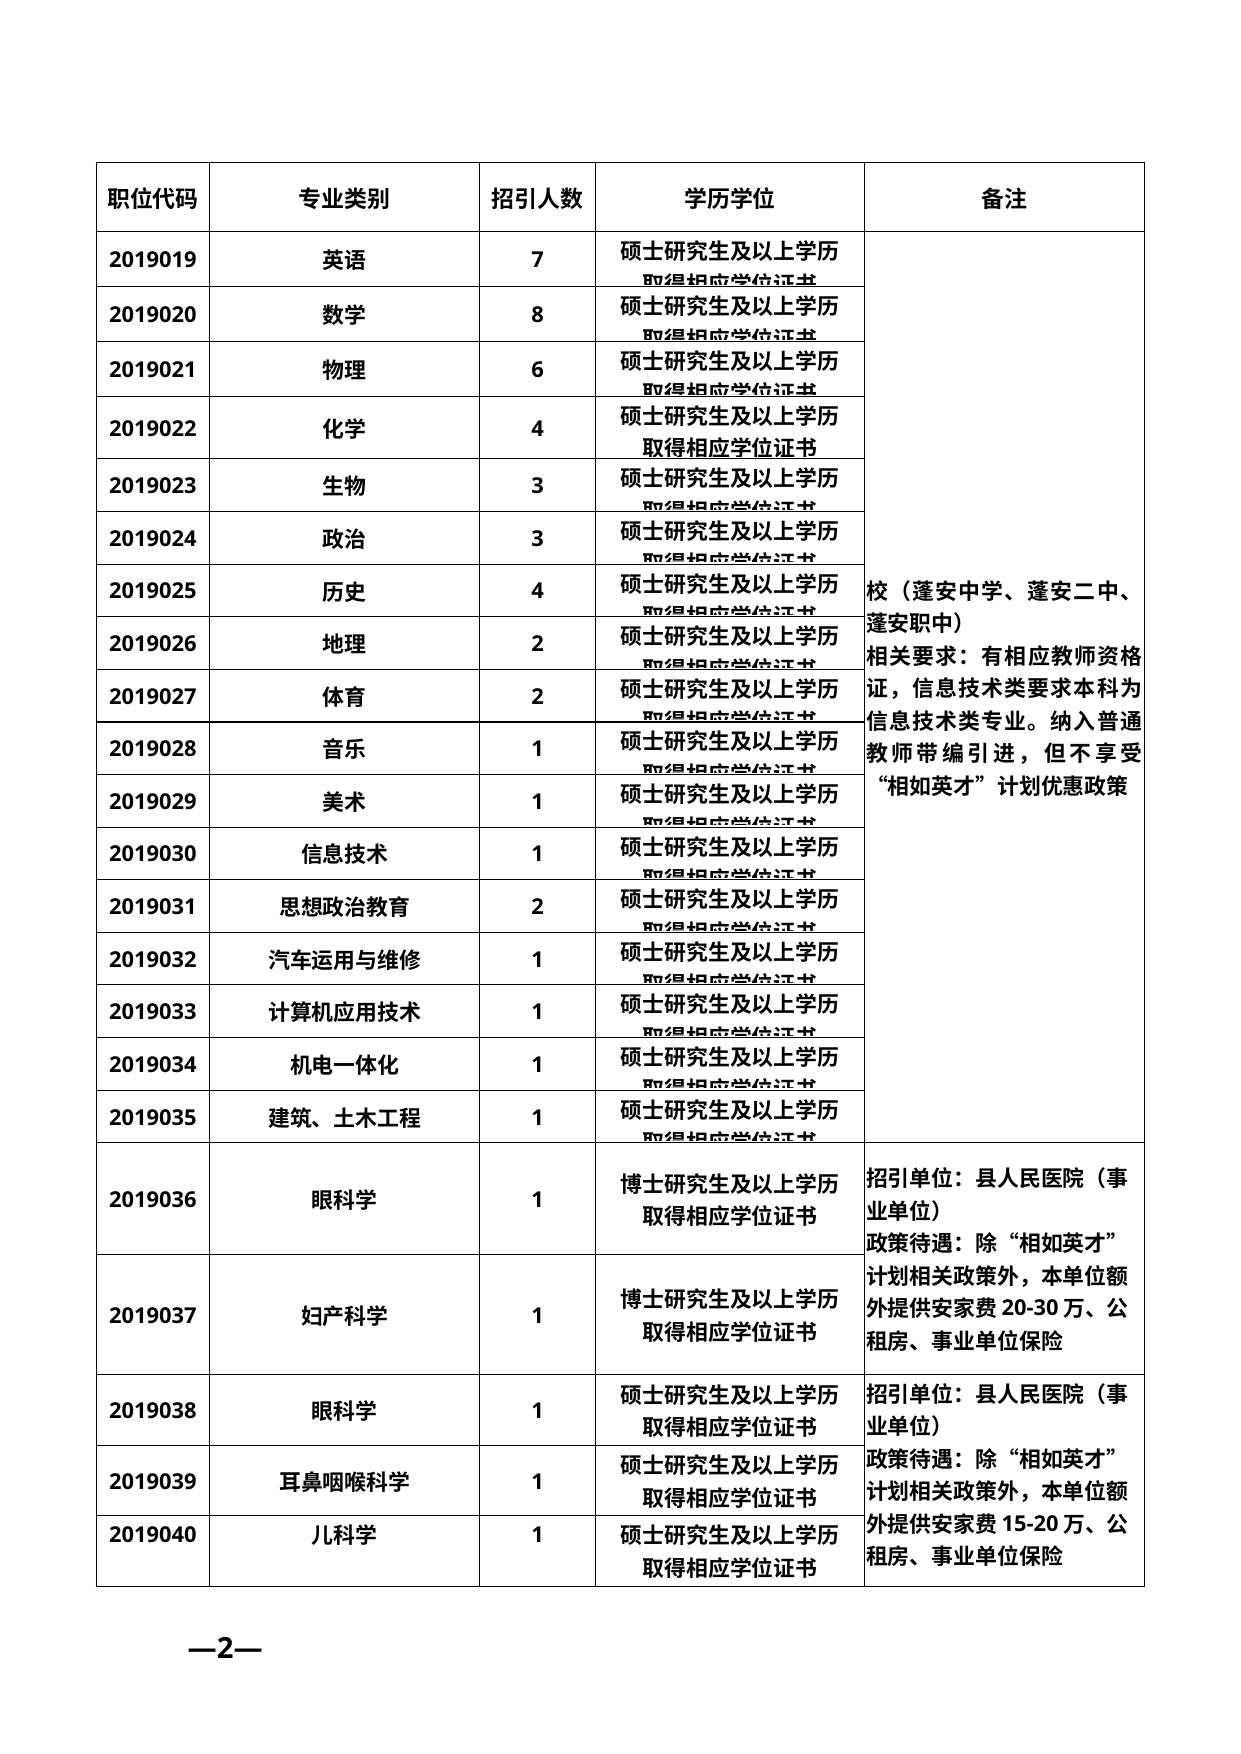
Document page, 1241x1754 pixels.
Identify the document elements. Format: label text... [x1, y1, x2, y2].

table_cell 2019026 [97, 617, 209, 669]
table_cell 硕士研究生及以上学历 取得相应学位证书 [596, 828, 864, 879]
table_cell 硕士研究生及以上学历 取得相应学位证书 [596, 232, 864, 286]
table_cell 2019029 [97, 775, 209, 827]
table_cell 硕士研究生及以上学历 取得相应学位证书 [596, 397, 864, 458]
table_cell 英语 [210, 232, 479, 286]
table_cell 1 [480, 985, 595, 1037]
table_cell 2019028 [97, 723, 209, 774]
table_header 备注 [865, 163, 1144, 231]
table_cell 2019030 [97, 828, 209, 879]
table_cell 7 [480, 232, 595, 286]
table_cell 汽车运用与维修 [210, 933, 479, 984]
table_cell 信息技术 [210, 828, 479, 879]
table_header 招引人数 [480, 163, 595, 231]
table_cell 2019021 [97, 342, 209, 396]
table_cell 2019022 [97, 397, 209, 458]
table_cell 4 [480, 565, 595, 616]
table_cell 数学 [210, 287, 479, 341]
table_cell 3 [480, 512, 595, 563]
table_cell 硕士研究生及以上学历 取得相应学位证书 [596, 670, 864, 721]
table_cell 2 [480, 880, 595, 932]
table_cell 2019032 [97, 933, 209, 984]
table_cell 计算机应用技术 [210, 985, 479, 1037]
table_cell 2 [480, 617, 595, 669]
table_cell 3 [480, 459, 595, 511]
table_cell 美术 [210, 775, 479, 827]
table_cell 硕士研究生及以上学历 取得相应学位证书 [596, 459, 864, 511]
table_header 学历学位 [596, 163, 864, 231]
table_cell 1 [480, 775, 595, 827]
table_cell 2 [480, 670, 595, 721]
table_cell 思想政治教育 [210, 880, 479, 932]
table_cell 1 [480, 1375, 595, 1444]
table_cell 博士研究生及以上学历 取得相应学位证书 [596, 1255, 864, 1374]
table_cell 2019020 [97, 287, 209, 341]
table_cell 儿科学 [210, 1516, 479, 1586]
table_cell 1 [480, 1516, 595, 1586]
table_cell 物理 [210, 342, 479, 396]
table_cell 生物 [210, 459, 479, 511]
table_cell 硕士研究生及以上学历 取得相应学位证书 [596, 775, 864, 827]
table_cell 硕士研究生及以上学历 取得相应学位证书 [596, 723, 864, 774]
table_cell 音乐 [210, 723, 479, 774]
table_cell 1 [480, 1143, 595, 1254]
table_cell 硕士研究生及以上学历 取得相应学位证书 [596, 1375, 864, 1444]
table_cell 硕士研究生及以上学历 取得相应学位证书 [596, 1038, 864, 1089]
table_cell 硕士研究生及以上学历 取得相应学位证书 [596, 1091, 864, 1142]
table_cell 招引单位：县人民医院（事业单位） 政策待遇：除“相如英才”计划相关政策外，本单位额外提供安家费20-30万、公租房、事业单位保险 [865, 1143, 1144, 1374]
table_cell 2019025 [97, 565, 209, 616]
table_cell 硕士研究生及以上学历 取得相应学位证书 [596, 880, 864, 932]
table_header 专业类别 [210, 163, 479, 231]
table_cell 硕士研究生及以上学历 取得相应学位证书 [596, 985, 864, 1037]
table_cell 硕士研究生及以上学历 取得相应学位证书 [596, 617, 864, 669]
table_cell 2019035 [97, 1091, 209, 1142]
table_header 职位代码 [97, 163, 209, 231]
table_cell 4 [480, 397, 595, 458]
table_cell 1 [480, 1038, 595, 1089]
table_cell 6 [480, 342, 595, 396]
table_cell 2019039 [97, 1446, 209, 1515]
table_cell 2019036 [97, 1143, 209, 1254]
table_cell 地理 [210, 617, 479, 669]
table_cell 2019038 [97, 1375, 209, 1444]
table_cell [865, 232, 1144, 1142]
table_cell 政治 [210, 512, 479, 563]
table_cell 1 [480, 828, 595, 879]
table_cell 妇产科学 [210, 1255, 479, 1374]
table_cell 化学 [210, 397, 479, 458]
table_cell 硕士研究生及以上学历 取得相应学位证书 [596, 1446, 864, 1515]
table_cell 8 [480, 287, 595, 341]
table_cell 硕士研究生及以上学历 取得相应学位证书 [596, 512, 864, 563]
table_cell 1 [480, 933, 595, 984]
table_cell 机电一体化 [210, 1038, 479, 1089]
table_cell 2019031 [97, 880, 209, 932]
table_cell 眼科学 [210, 1375, 479, 1444]
table_cell 2019024 [97, 512, 209, 563]
table_cell 体育 [210, 670, 479, 721]
table_cell 招引单位：县人民医院（事业单位） 政策待遇：除“相如英才”计划相关政策外，本单位额外提供安家费15-20万、公租房、事业单位保险 [865, 1375, 1144, 1586]
table_cell 博士研究生及以上学历 取得相应学位证书 [596, 1143, 864, 1254]
table_cell 硕士研究生及以上学历 取得相应学位证书 [596, 287, 864, 341]
table_cell 2019040 [97, 1516, 209, 1586]
table_cell 1 [480, 1091, 595, 1142]
table_cell 耳鼻咽喉科学 [210, 1446, 479, 1515]
table_cell 1 [480, 1255, 595, 1374]
table_cell 2019023 [97, 459, 209, 511]
table_cell 建筑、土木工程 [210, 1091, 479, 1142]
table_cell 2019027 [97, 670, 209, 721]
table_cell 2019034 [97, 1038, 209, 1089]
table_cell 硕士研究生及以上学历 取得相应学位证书 [596, 933, 864, 984]
table_cell 1 [480, 1446, 595, 1515]
table_cell 2019019 [97, 232, 209, 286]
table_cell 硕士研究生及以上学历 取得相应学位证书 [596, 565, 864, 616]
table_cell 硕士研究生及以上学历 取得相应学位证书 [596, 342, 864, 396]
table_cell 2019037 [97, 1255, 209, 1374]
table_cell 眼科学 [210, 1143, 479, 1254]
table_cell 硕士研究生及以上学历 取得相应学位证书 [596, 1516, 864, 1586]
table_cell 2019033 [97, 985, 209, 1037]
table_cell 1 [480, 723, 595, 774]
table_cell 历史 [210, 565, 479, 616]
